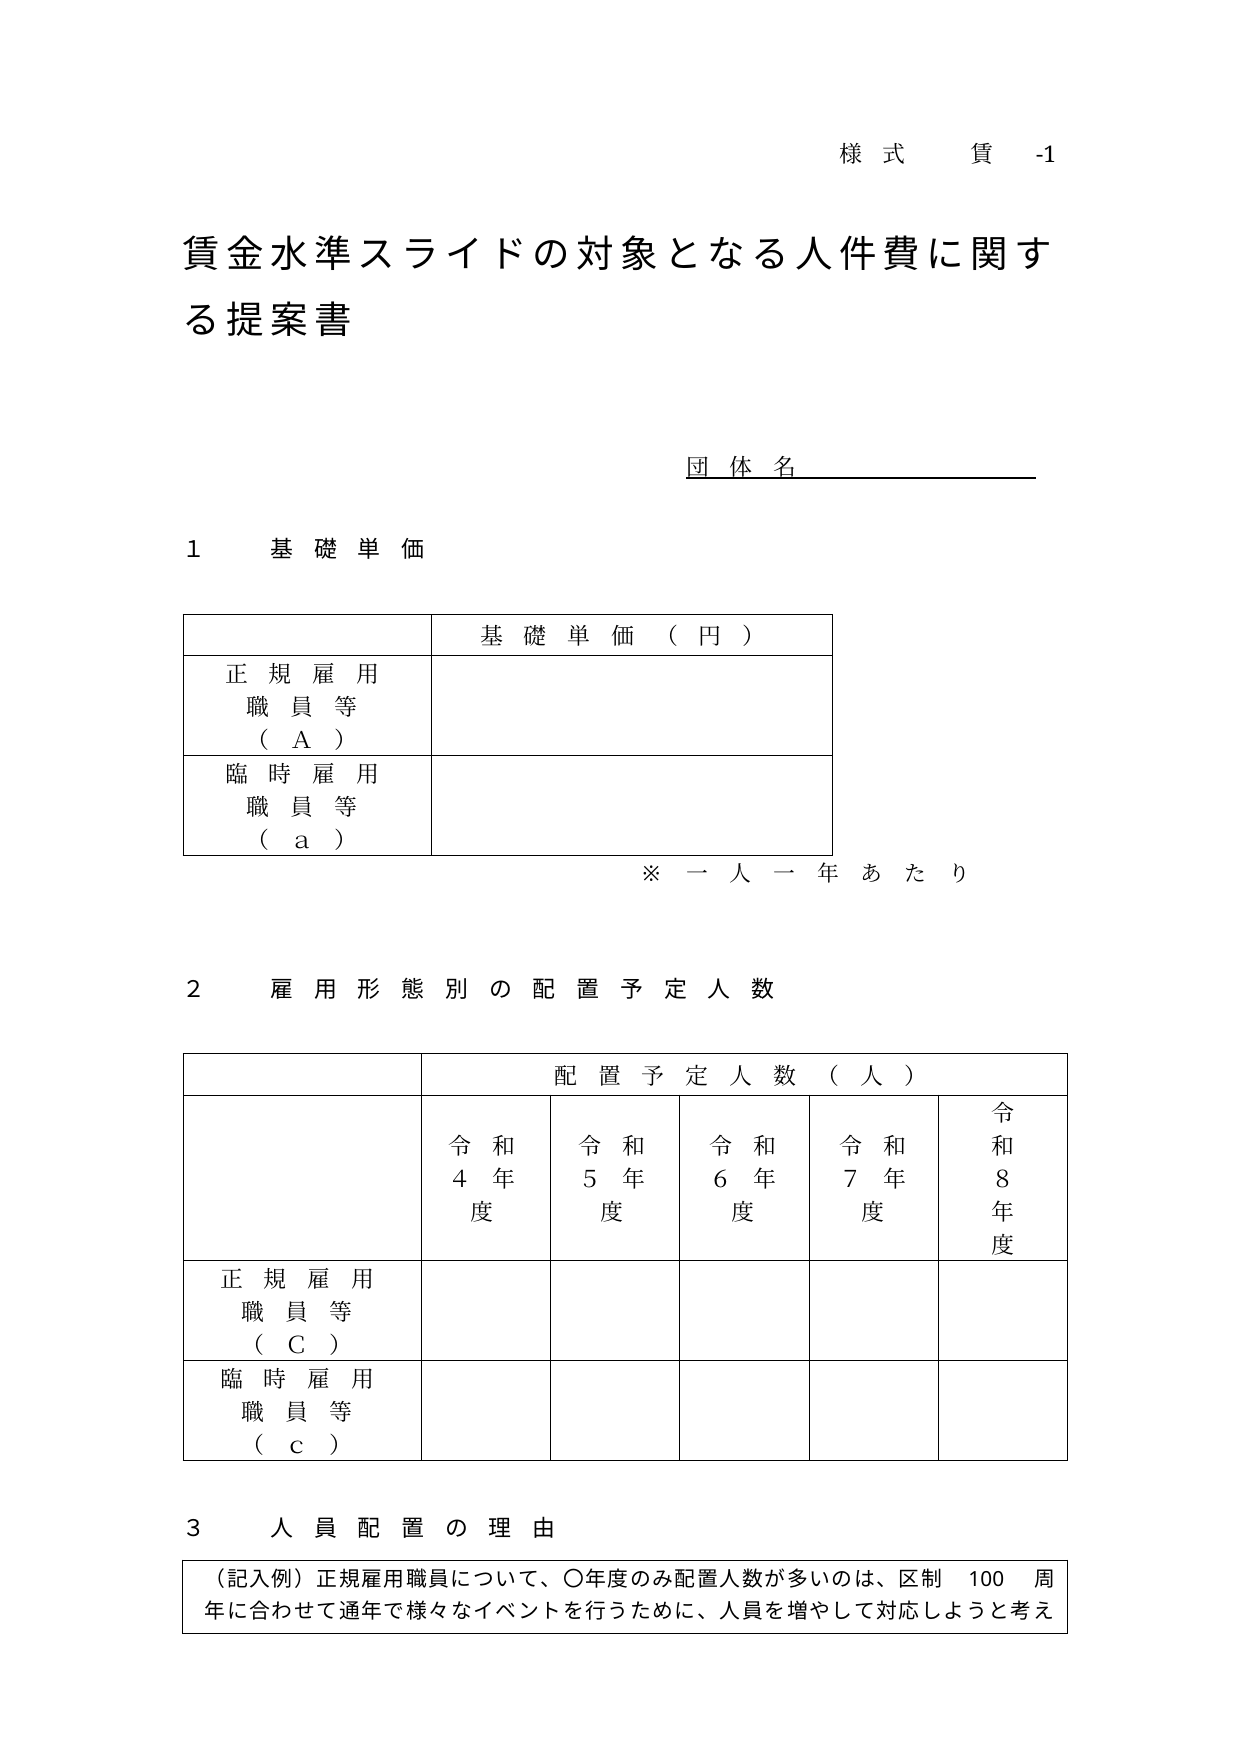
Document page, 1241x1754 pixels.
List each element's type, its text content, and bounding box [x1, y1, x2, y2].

table_cell [422, 1361, 550, 1460]
text １ 基礎単価 [183, 515, 1058, 581]
table_cell [551, 1361, 679, 1460]
table_cell [939, 1261, 1067, 1360]
table_cell [551, 1261, 679, 1360]
table_cell 令和 ８年度 [939, 1096, 1067, 1260]
table_cell [810, 1361, 938, 1460]
table_cell 令和 ７年度 [810, 1096, 938, 1260]
table_cell 正規雇用職員等（Ｃ） [184, 1261, 421, 1360]
table_cell [432, 656, 832, 755]
table_cell [422, 1261, 550, 1360]
table_header 配置予定人数（人） [422, 1054, 1067, 1094]
table_header 基礎単価（円） [432, 615, 832, 655]
table_cell 臨時雇用職員等（ａ） [184, 756, 431, 854]
table_header [184, 1054, 421, 1094]
table_cell [184, 1096, 421, 1260]
table_header [184, 615, 431, 655]
text ※一人一年あたり [183, 856, 1058, 921]
table_cell [680, 1361, 809, 1460]
table_cell 臨時雇用職員等（ｃ） [184, 1361, 421, 1460]
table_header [183, 1561, 1067, 1633]
text ３ 人員配置の理由 [183, 1494, 1058, 1559]
text 様式 賃-1 [183, 120, 1058, 186]
table_cell [680, 1261, 809, 1360]
text ２ 雇用形態別の配置予定人数 [183, 954, 1058, 1020]
text 賃金水準スライドの対象となる人件費に関する提案書 [183, 219, 1058, 350]
table_cell 令和 ５年度 [551, 1096, 679, 1260]
table_cell 正規雇用職員等（Ａ） [184, 656, 431, 755]
text 団体名 [673, 449, 1058, 482]
table_cell [432, 756, 832, 854]
table_cell [810, 1261, 938, 1360]
table_cell [939, 1361, 1067, 1460]
table_cell 令和 ６年度 [680, 1096, 809, 1260]
table_cell 令和 ４年度 [422, 1096, 550, 1260]
